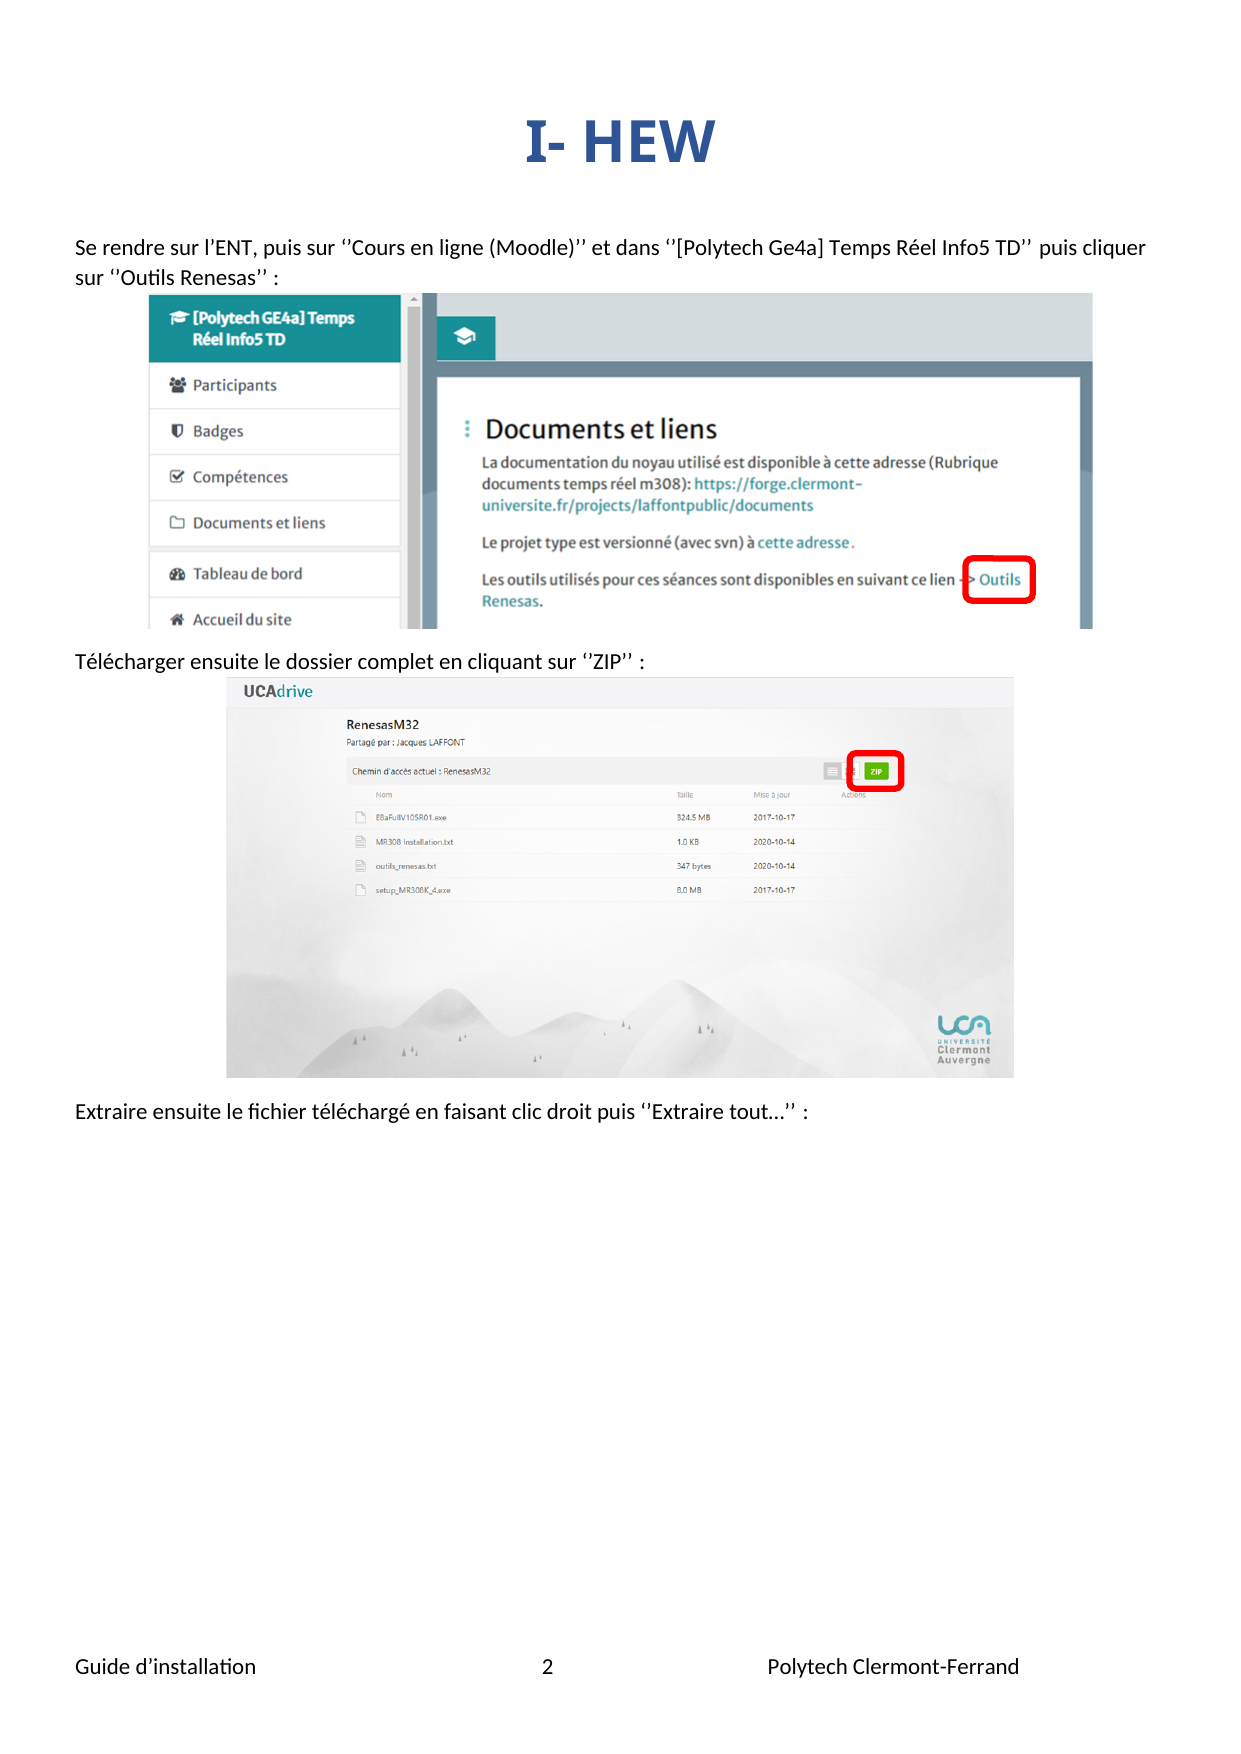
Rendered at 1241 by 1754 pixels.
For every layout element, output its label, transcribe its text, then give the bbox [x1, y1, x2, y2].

picture [147, 293, 1093, 629]
text Se rendre sur l’ENT, puis sur ‘’Cours en ligne (Moodle)’’ et dans ‘’[Polytech Ge4a] Temps Réel Info5 TD’’ puis cliquer sur ‘’Outils Renesas’’ : [75, 233, 1165, 291]
subtitle I- HEW [75, 100, 1165, 179]
text Télécharger ensuite le dossier complet en cliquant sur ‘’ZIP’’ : [75, 647, 1165, 675]
picture [226, 677, 1014, 1078]
text Extraire ensuite le fichier téléchargé en faisant clic droit puis ‘’Extraire tout…’’ : [75, 1097, 1165, 1125]
